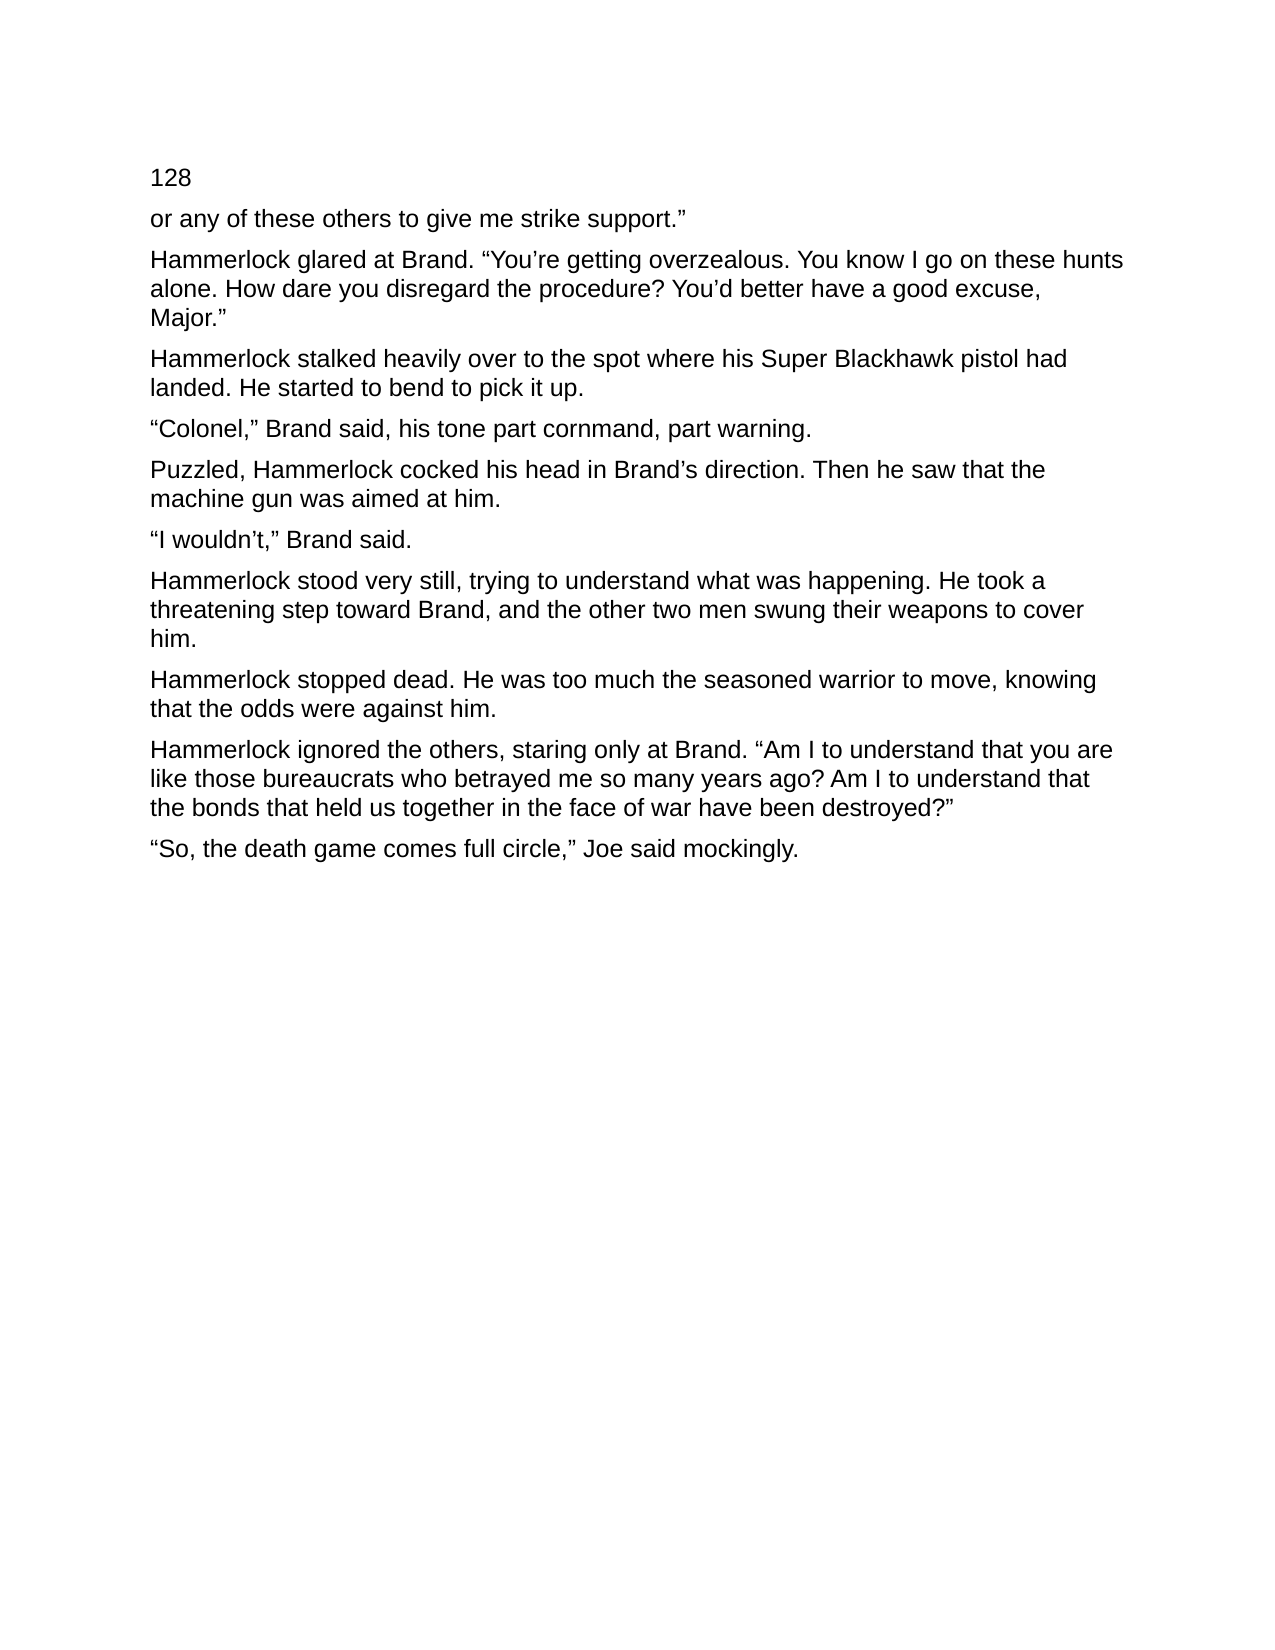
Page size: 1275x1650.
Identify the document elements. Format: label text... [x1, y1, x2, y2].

text Hammerlock ignored the others, staring only at Brand. “Am I to understand that you are like those bureaucrats who betrayed me so many years ago? Am I to understand that the bonds that held us together in the face of war have been destroyed?” [150, 735, 1125, 821]
text Hammerlock glared at Brand. “You’re getting overzealous. You know I go on these hunts alone. How dare you disregard the procedure? You’d better have a good excuse, Major.” [150, 245, 1125, 331]
text “Colonel,” Brand said, his tone part cornmand, part warning. [150, 414, 1125, 442]
text Puzzled, Hammerlock cocked his head in Brand’s direction. Then he saw that the machine gun was aimed at him. [150, 455, 1125, 512]
text “I wouldn’t,” Brand said. [150, 525, 1125, 554]
text Hammerlock stalked heavily over to the spot where his Super Blackhawk pistol had landed. He started to bend to pick it up. [150, 344, 1125, 401]
text 128 [150, 162, 1125, 191]
text or any of these others to give me strike support.” [150, 204, 1125, 232]
text “So, the death game comes full circle,” Joe said mockingly. [150, 834, 1125, 862]
text Hammerlock stopped dead. He was too much the seasoned warrior to move, knowing that the odds were against him. [150, 665, 1125, 722]
text Hammerlock stood very still, trying to understand what was happening. He took a threatening step toward Brand, and the other two men swung their weapons to cover him. [150, 566, 1125, 652]
